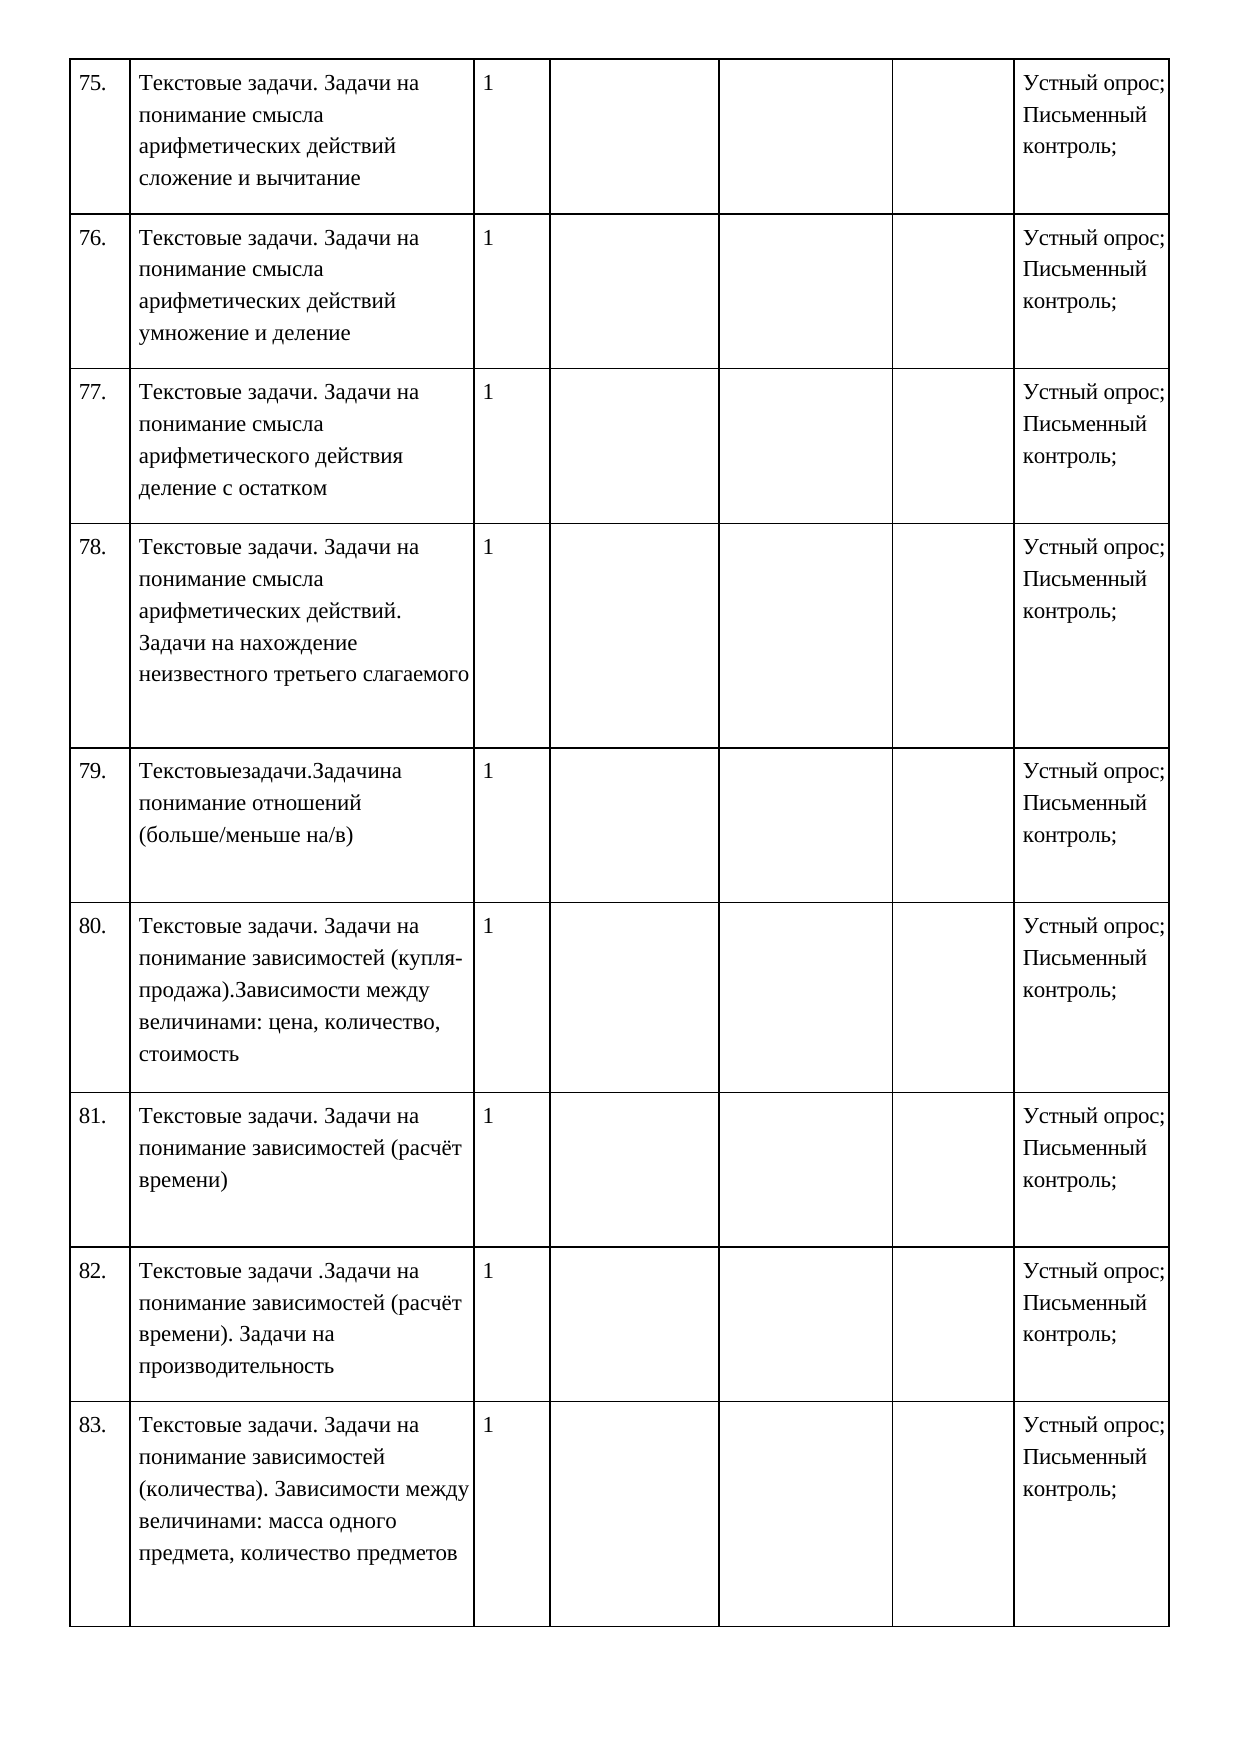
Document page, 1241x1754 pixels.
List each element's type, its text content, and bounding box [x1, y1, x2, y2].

table_cell Устный опрос; Письменный контроль; [1015, 215, 1168, 368]
table_header [720, 60, 892, 213]
table_cell Устный опрос; Письменный контроль; [1015, 1248, 1168, 1401]
table_cell [551, 1093, 718, 1246]
table_cell [551, 524, 718, 747]
table_cell [551, 1402, 718, 1626]
table_cell Текстовые задачи. Задачи на понимание зависимостей (купля-продажа).Зависимости между величинами: цена, количество, стоимость [131, 903, 473, 1091]
table_cell 83. [71, 1402, 129, 1626]
table_cell 77. [71, 369, 129, 522]
table_cell [720, 215, 892, 368]
table_cell Устный опрос; Письменный контроль; [1015, 903, 1168, 1091]
table_cell 1 [475, 1093, 549, 1246]
table_cell Текстовые задачи. Задачи на понимание зависимостей (количества). Зависимости между величинами: масса одного предмета, количество предметов [131, 1402, 473, 1626]
table_cell 78. [71, 524, 129, 747]
table_cell [551, 749, 718, 902]
table_cell 80. [71, 903, 129, 1091]
table_cell [893, 1093, 1013, 1246]
table_cell Текстовые задачи. Задачи на понимание смысла арифметических действий. Задачи на нахождение неизвестного третьего слагаемого [131, 524, 473, 747]
table_cell 1 [475, 903, 549, 1091]
table_header [551, 60, 718, 213]
table_header Устный опрос; Письменный контроль; [1015, 60, 1168, 213]
table_cell 1 [475, 749, 549, 902]
table_header 75. [71, 60, 129, 213]
table_cell [720, 1093, 892, 1246]
table_cell 76. [71, 215, 129, 368]
table_cell [551, 215, 718, 368]
table_cell 1 [475, 369, 549, 522]
table_cell [551, 1248, 718, 1401]
table_cell 1 [475, 1402, 549, 1626]
table_cell Устный опрос; Письменный контроль; [1015, 524, 1168, 747]
table_cell [720, 1402, 892, 1626]
table_cell [893, 903, 1013, 1091]
table_cell [551, 369, 718, 522]
table_cell Текстовые задачи. Задачи на понимание смысла арифметических действий умножение и деление [131, 215, 473, 368]
table_header [893, 60, 1013, 213]
table_cell 81. [71, 1093, 129, 1246]
table_cell [893, 1248, 1013, 1401]
table_cell Устный опрос; Письменный контроль; [1015, 1402, 1168, 1626]
table_cell [720, 524, 892, 747]
table_header 1 [475, 60, 549, 213]
table_cell [551, 903, 718, 1091]
table_cell Устный опрос; Письменный контроль; [1015, 1093, 1168, 1246]
table_cell Текстовыезадачи.Задачина понимание отношений (больше/меньше на/в) [131, 749, 473, 902]
table_cell [893, 215, 1013, 368]
table_cell 1 [475, 1248, 549, 1401]
table_cell 79. [71, 749, 129, 902]
table_cell 82. [71, 1248, 129, 1401]
table_cell [893, 524, 1013, 747]
table_cell [720, 369, 892, 522]
table_cell 1 [475, 215, 549, 368]
table_cell [893, 369, 1013, 522]
table_cell Устный опрос; Письменный контроль; [1015, 369, 1168, 522]
table_cell Текстовые задачи. Задачи на понимание зависимостей (расчёт времени) [131, 1093, 473, 1246]
table_cell Устный опрос; Письменный контроль; [1015, 749, 1168, 902]
table_cell 1 [475, 524, 549, 747]
table_cell [893, 1402, 1013, 1626]
table_cell [720, 1248, 892, 1401]
table_cell Текстовые задачи. Задачи на понимание смысла арифметического действия деление с остатком [131, 369, 473, 522]
table_cell Текстовые задачи .Задачи на понимание зависимостей (расчёт времени). Задачи на производительность [131, 1248, 473, 1401]
table_cell [893, 749, 1013, 902]
table_cell [720, 903, 892, 1091]
table_header Текстовые задачи. Задачи на понимание смысла арифметических действий сложение и вычитание [131, 60, 473, 213]
table_cell [720, 749, 892, 902]
